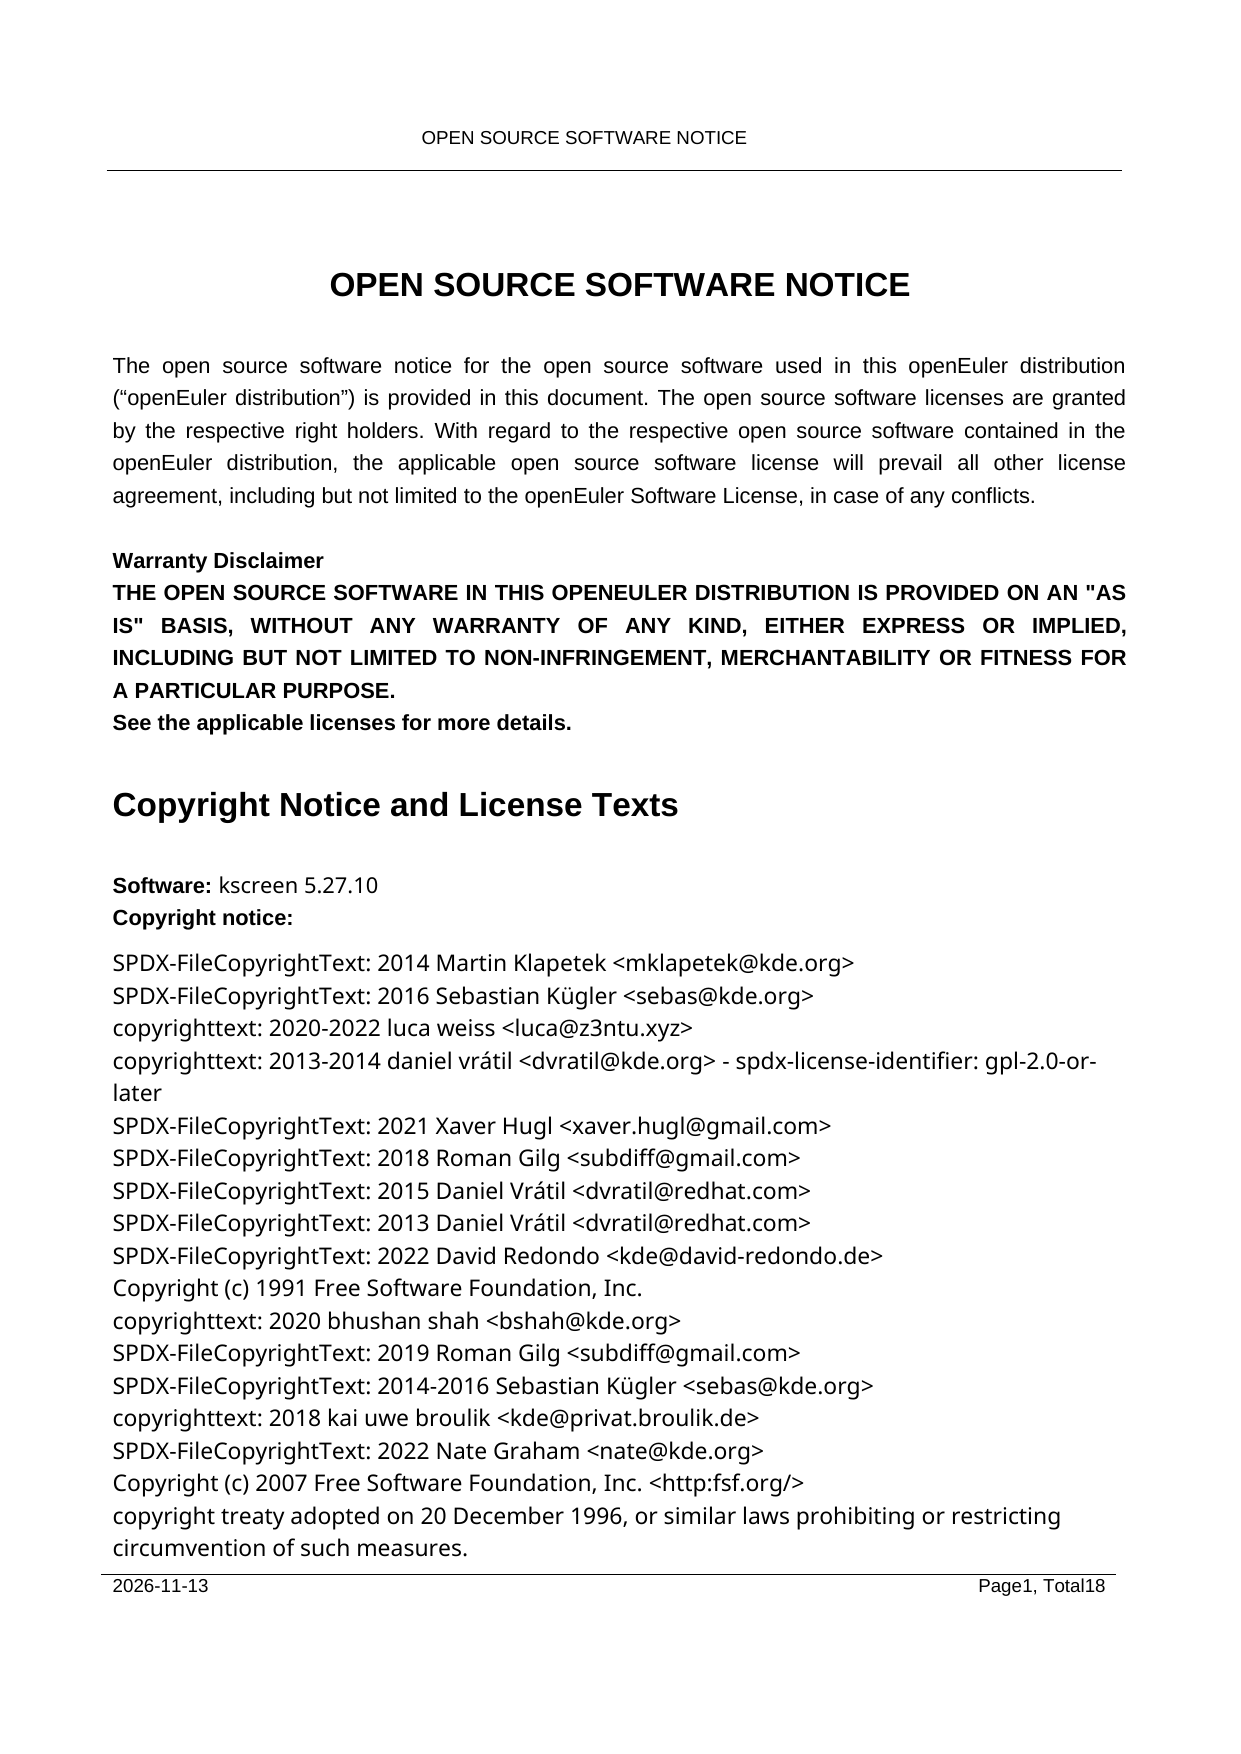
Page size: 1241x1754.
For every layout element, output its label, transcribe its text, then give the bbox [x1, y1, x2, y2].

text Warranty Disclaimer [112, 544, 1128, 576]
text THE OPEN SOURCE SOFTWARE IN THIS OPENEULER DISTRIBUTION IS PROVIDED ON AN "AS IS" BASIS, WITHOUT ANY WARRANTY OF ANY KIND, EITHER EXPRESS OR IMPLIED, INCLUDING BUT NOT LIMITED TO NON-INFRINGEMENT, MERCHANTABILITY OR FITNESS FOR A PARTICULAR PURPOSE. See the applicable licenses for more details. [112, 576, 1128, 739]
title Software: kscreen 5.27.10 [112, 869, 1128, 901]
text Copyright notice: [112, 901, 1128, 934]
text The open source software notice for the open source software used in this openEuler distribution (“openEuler distribution”) is provided in this document. The open source software licenses are granted by the respective right holders. With regard to the respective open source software contained in the openEuler distribution, the applicable open source software license will prevail all other license agreement, including but not limited to the openEuler Software License, in case of any conflicts. [112, 349, 1128, 511]
text OPEN SOURCE SOFTWARE NOTICE [112, 251, 1128, 316]
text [112, 947, 1128, 1564]
text Copyright Notice and License Texts [112, 771, 1128, 836]
